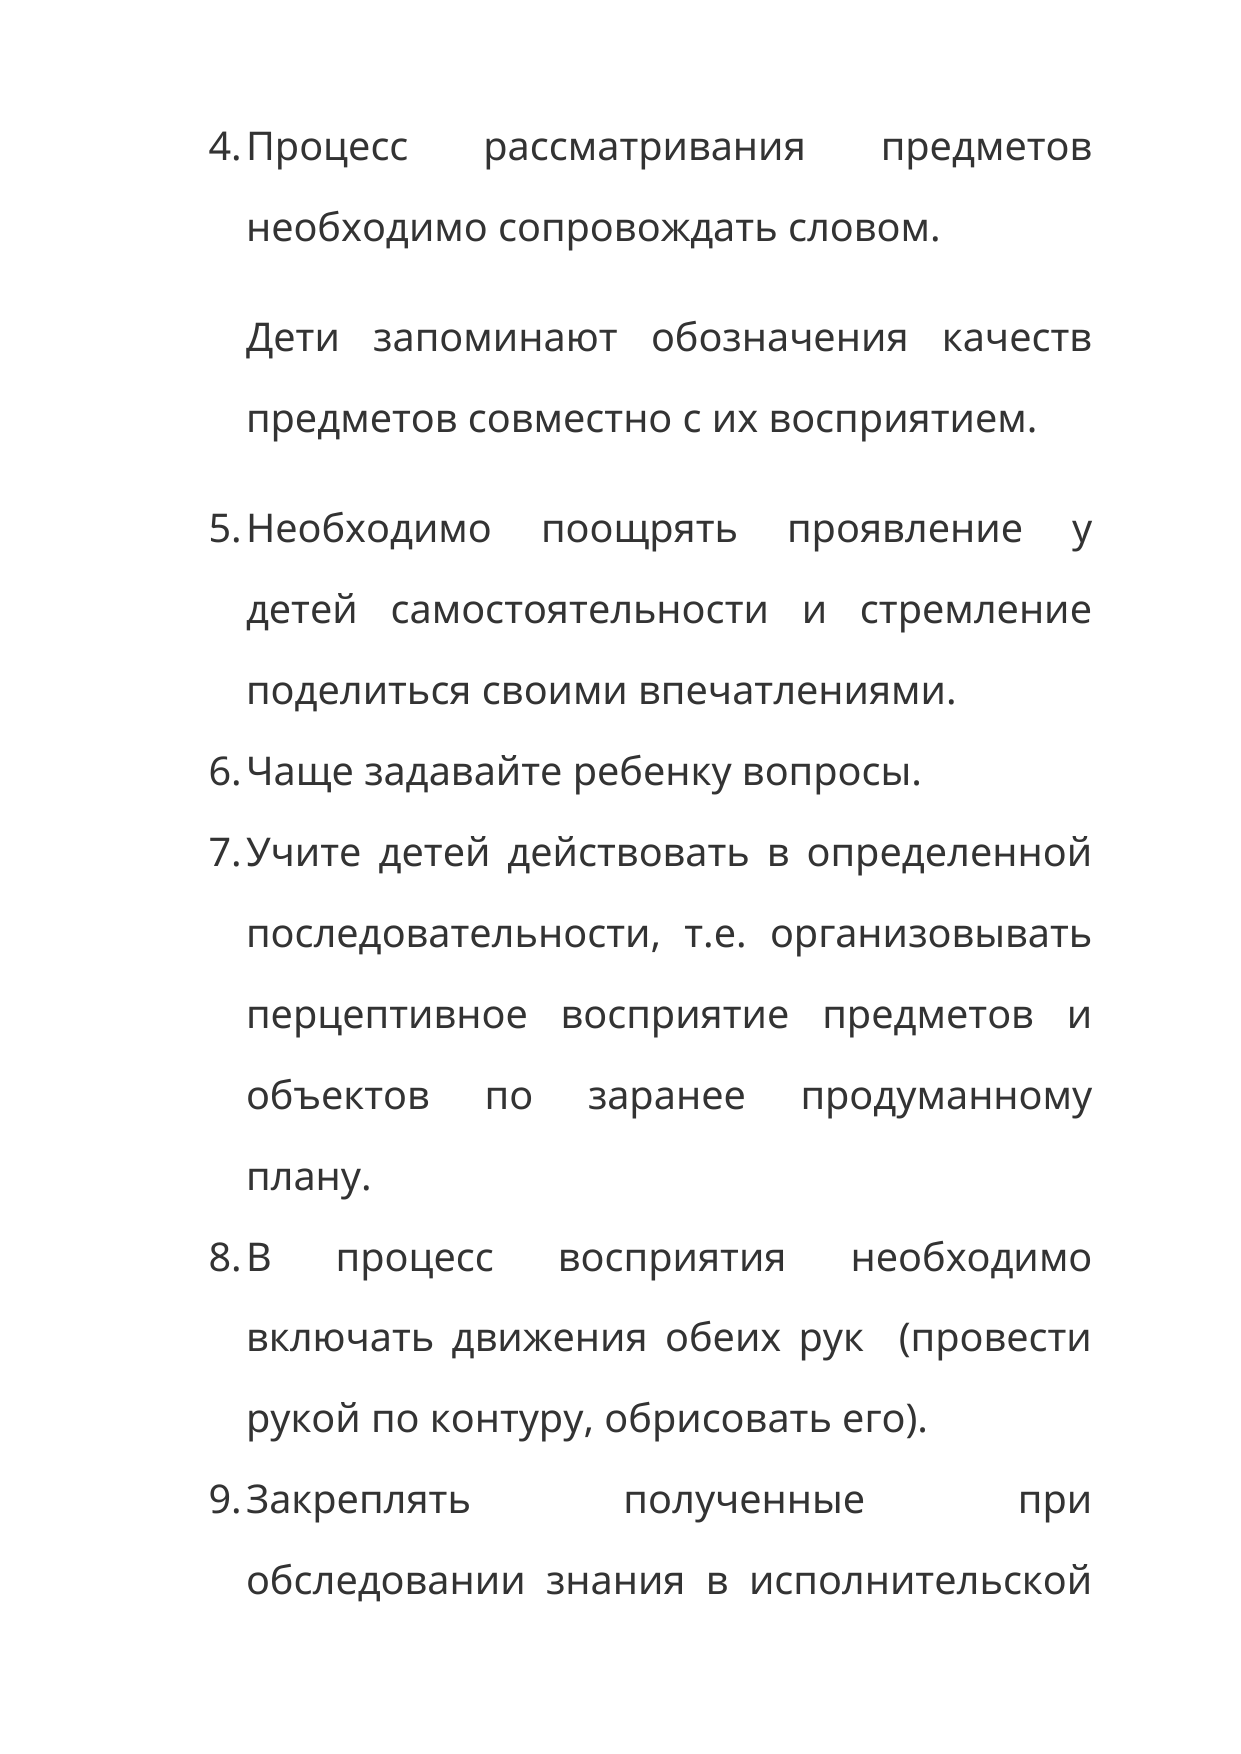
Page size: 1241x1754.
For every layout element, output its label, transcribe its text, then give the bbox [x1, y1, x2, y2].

list Учите детей действовать в определенной последовательности, т.е. организовывать перцептивное восприятие предметов и объектов по заранее продуманному плану. [208, 824, 1093, 1202]
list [208, 1471, 1093, 1606]
list Процесс рассматривания предметов необходимо сопровождать словом. [208, 118, 1093, 253]
list Необходимо поощрять проявление у детей самостоятельности и стремление поделиться своими впечатлениями. [208, 500, 1093, 716]
text Дети запоминают обозначения качеств предметов совместно с их восприятием. [246, 309, 1093, 444]
list Чаще задавайте ребенку вопросы. [208, 743, 1093, 797]
list В процесс восприятия необходимо включать движения обеих рук (провести рукой по контуру, обрисовать его). [208, 1229, 1093, 1444]
